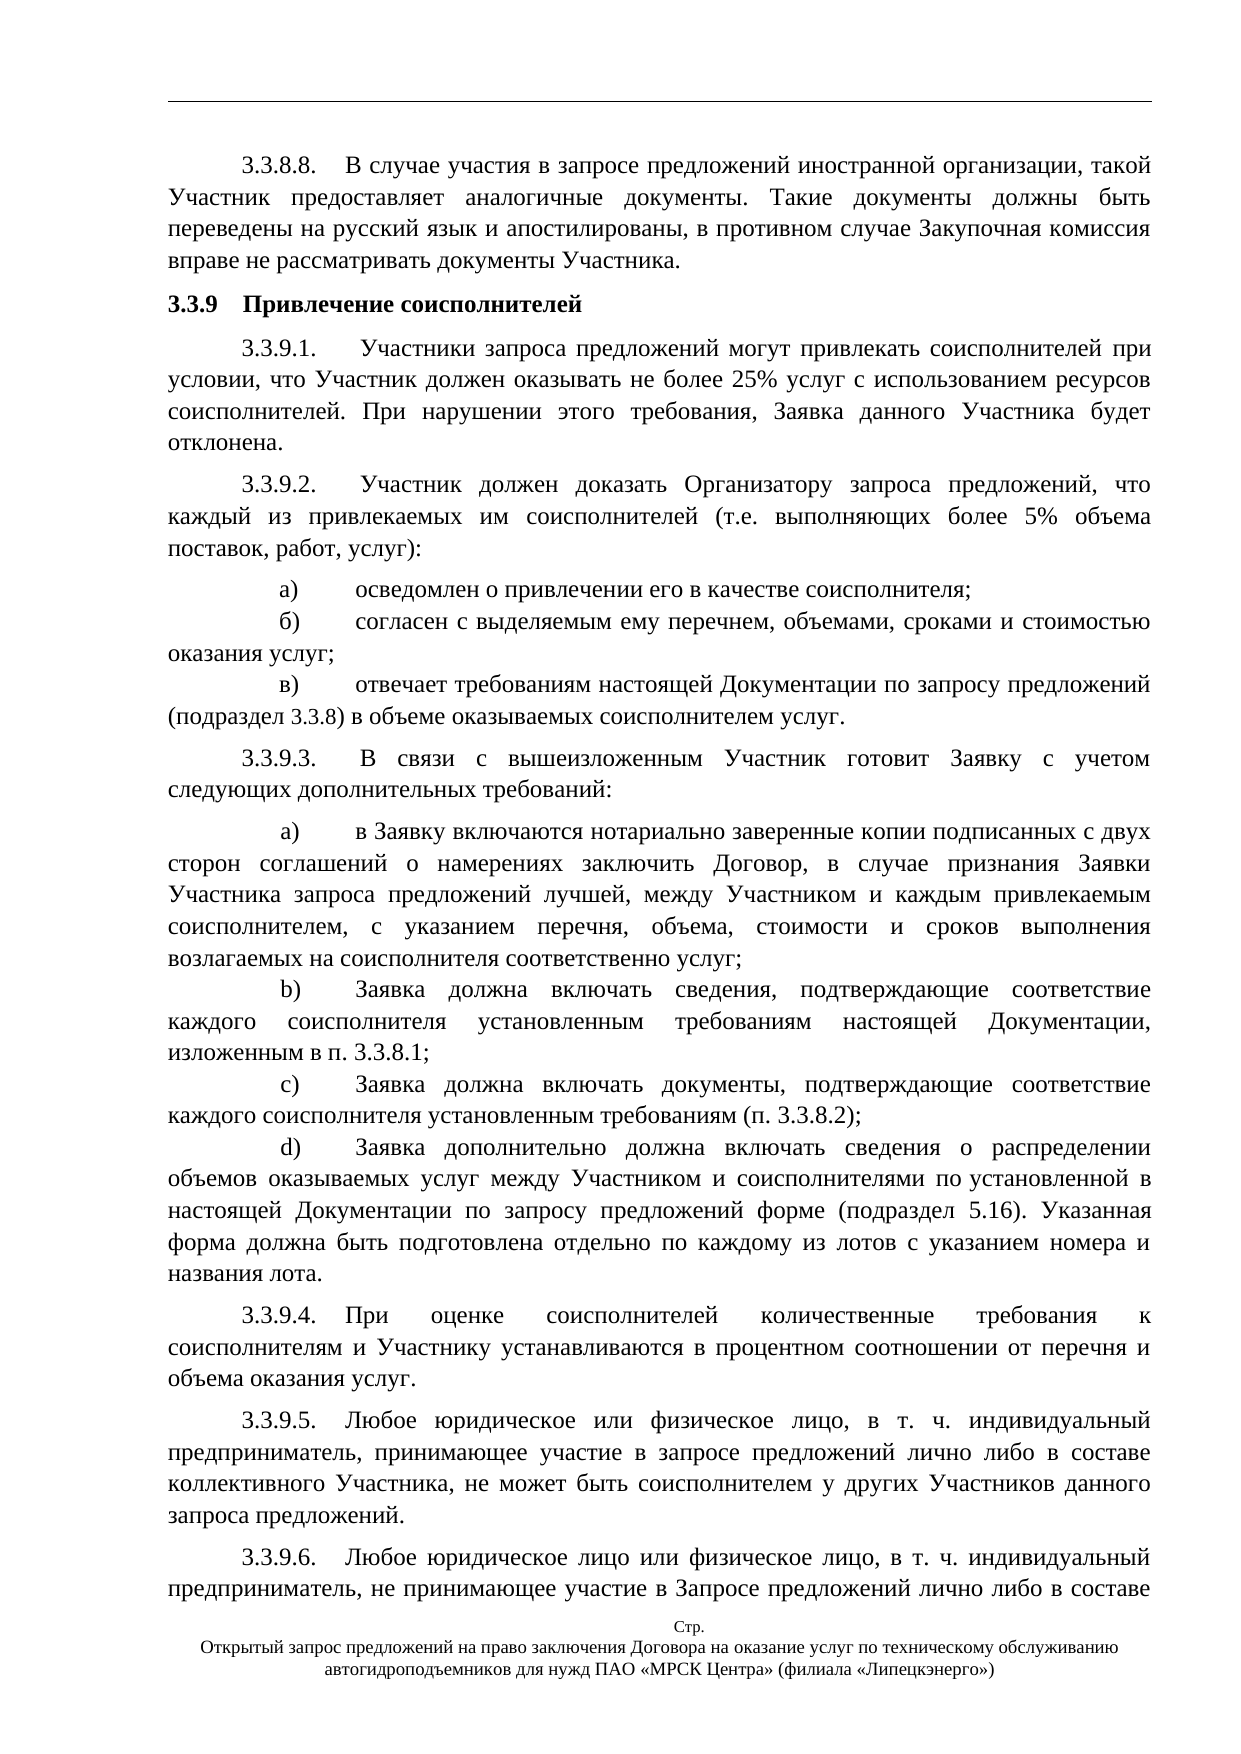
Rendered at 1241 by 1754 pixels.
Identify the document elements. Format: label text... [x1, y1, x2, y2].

list Заявка должна включать сведения, подтверждающие соответствие каждого соисполнителя установленным требованиям настоящей Документации, изложенным в п. 3.3.8.1; [168, 974, 1152, 1066]
list в Заявку включаются нотариально заверенные копии подписанных с двух сторон соглашений о намерениях заключить Договор, в случае признания Заявки Участника запроса предложений лучшей, между Участником и каждым привлекаемым соисполнителем, с указанием перечня, объема, стоимости и сроков выполнения возлагаемых на соисполнителя соответственно услуг; [168, 816, 1152, 971]
list Заявка дополнительно должна включать сведения о распределении объемов оказываемых услуг между Участником и соисполнителями по установленной в настоящей Документации по запросу предложений форме (подраздел 5.16). Указанная форма должна быть подготовлена отдельно по каждому из лотов с указанием номера и названия лота. [168, 1132, 1152, 1287]
list согласен с выделяемым ему перечнем, объемами, сроками и стоимостью оказания услуг; [168, 606, 1152, 666]
list Любое юридическое или физическое лицо, в т. ч. индивидуальный предприниматель, принимающее участие в запросе предложений лично либо в составе коллективного Участника, не может быть соисполнителем у других Участников данного запроса предложений. [168, 1405, 1152, 1529]
list В связи с вышеизложенным Участник готовит Заявку с учетом следующих дополнительных требований: [168, 743, 1152, 803]
list В случае участия в запросе предложений иностранной организации, такой Участник предоставляет аналогичные документы. Такие документы должны быть переведены на русский язык и апостилированы, в противном случае Закупочная комиссия вправе не рассматривать документы Участника. [168, 150, 1152, 273]
list Участник должен доказать Организатору запроса предложений, что каждый из привлекаемых им соисполнителей (т.е. выполняющих более 5% объема поставок, работ, услуг): [168, 469, 1152, 561]
list При оценке соисполнителей количественные требования к соисполнителям и Участнику устанавливаются в процентном соотношении от перечня и объема оказания услуг. [168, 1300, 1152, 1392]
list отвечает требованиям настоящей Документации по запросу предложений (подраздел 3.3.8) в объеме оказываемых соисполнителем услуг. [168, 669, 1152, 729]
subtitle Привлечение соисполнителей [168, 289, 1152, 317]
list осведомлен о привлечении его в качестве соисполнителя; [168, 574, 1152, 603]
list Заявка должна включать документы, подтверждающие соответствие каждого соисполнителя установленным требованиям (п. 3.3.8.2); [168, 1069, 1152, 1129]
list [168, 1542, 1152, 1602]
list Участники запроса предложений могут привлекать соисполнителей при условии, что Участник должен оказывать не более 25% услуг c использованием ресурсов соисполнителей. При нарушении этого требования, Заявка данного Участника будет отклонена. [168, 333, 1152, 456]
